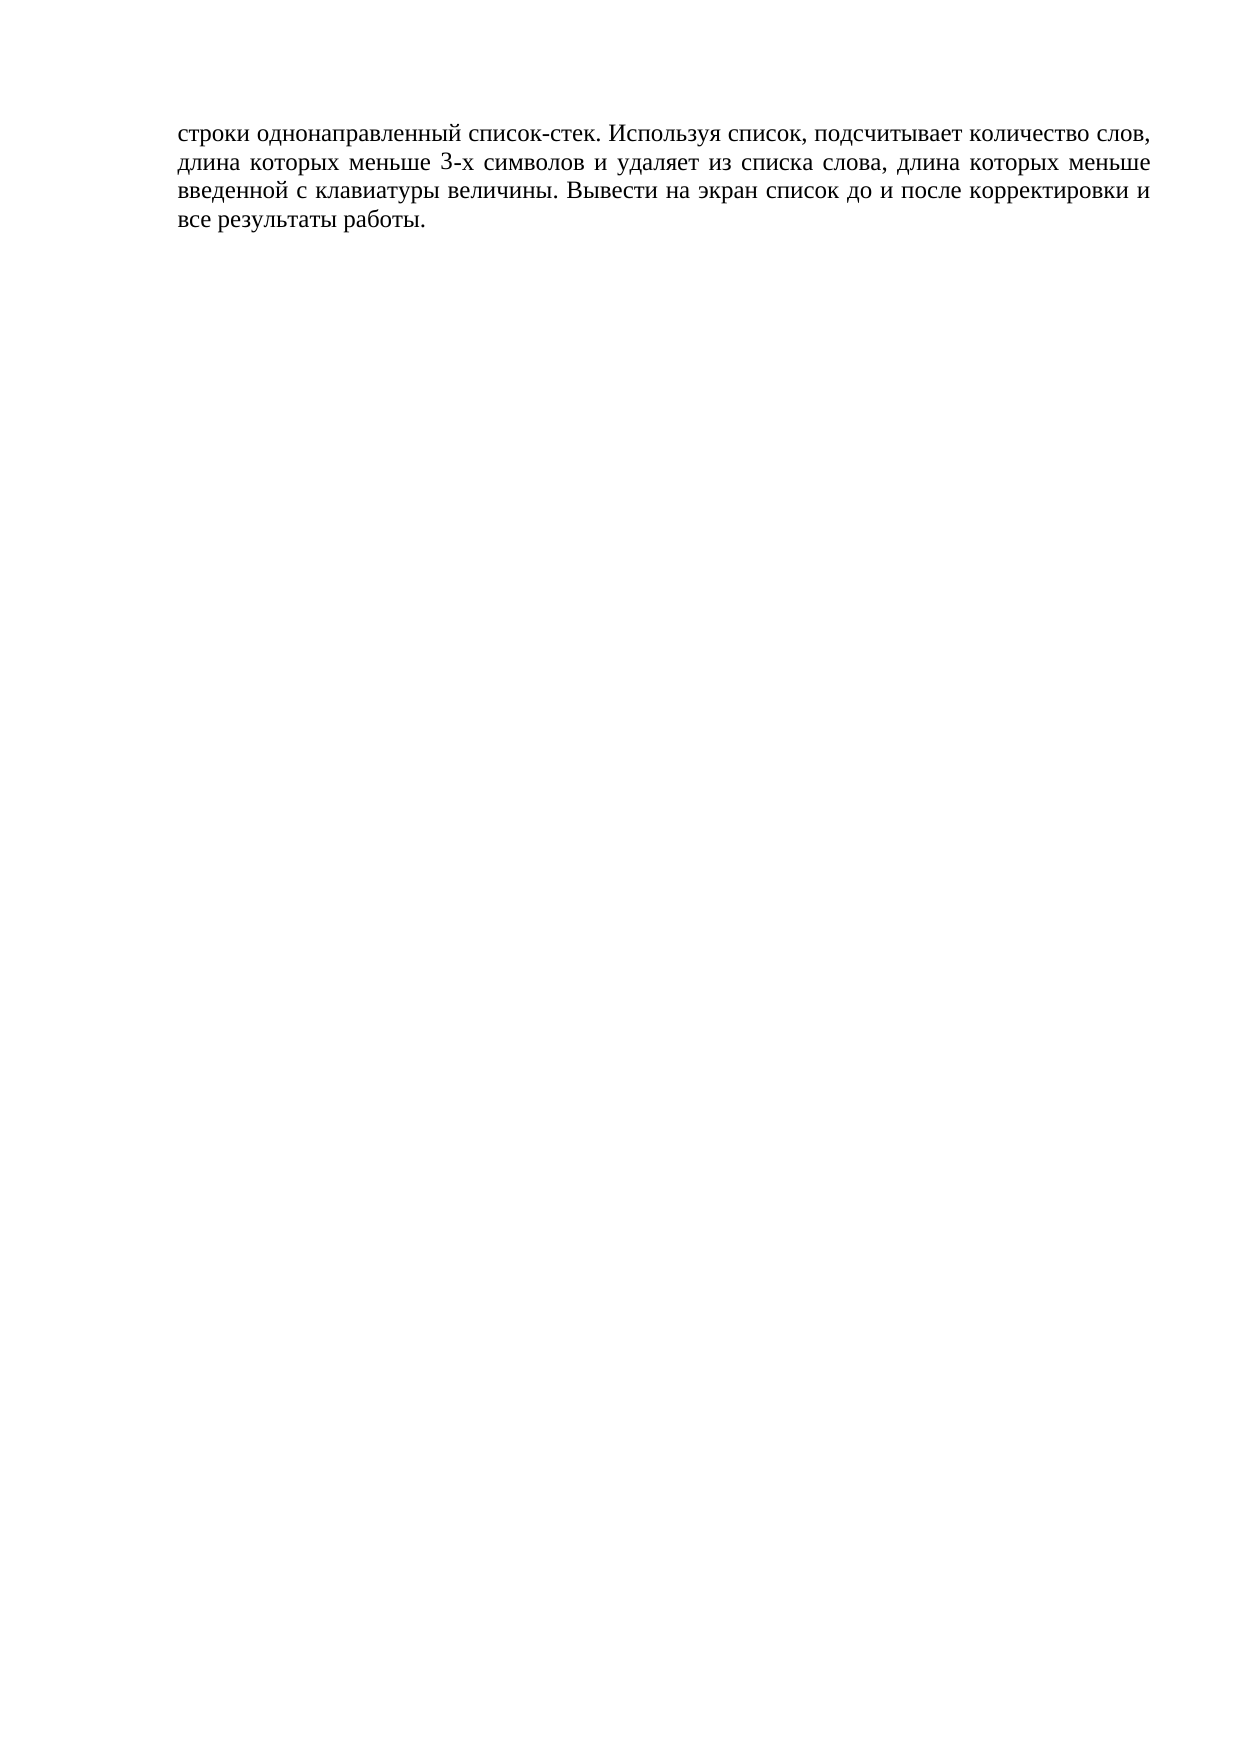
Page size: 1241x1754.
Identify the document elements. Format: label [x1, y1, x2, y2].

text [177, 118, 1152, 233]
